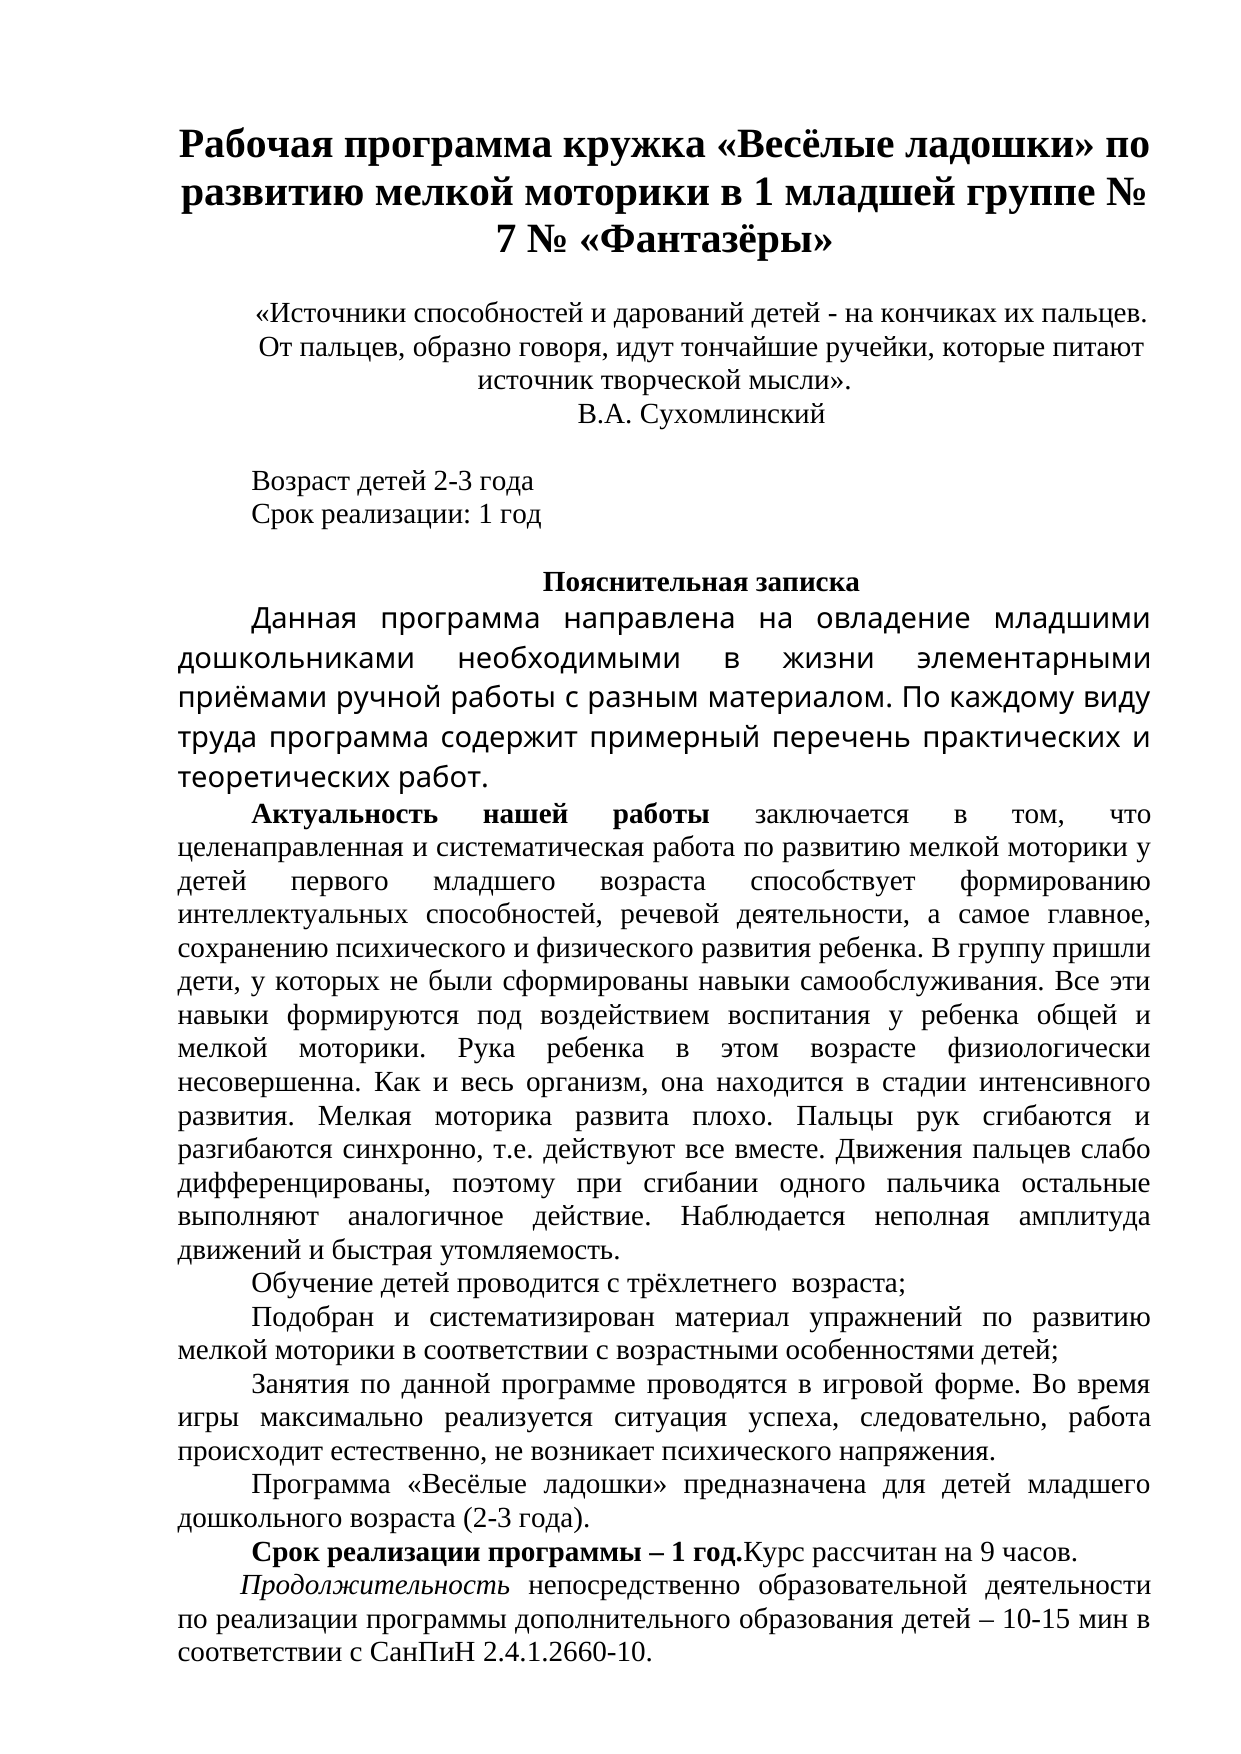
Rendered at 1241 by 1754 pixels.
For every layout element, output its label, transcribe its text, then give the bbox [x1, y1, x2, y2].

text Занятия по данной программе проводятся в игровой форме. Во время игры максимально реализуется ситуация успеха, следовательно, работа происходит естественно, не возникает психического напряжения. [177, 1366, 1152, 1467]
text В.А. Сухомлинский [177, 396, 1152, 429]
text Пояснительная записка [177, 564, 1152, 597]
text Срок реализации программы – 1 год.Курс рассчитан на 9 часов. [177, 1534, 1152, 1567]
text Актуальность нашей работы заключается в том, что целенаправленная и систематическая работа по развитию мелкой моторики у детей первого младшего возраста способствует формированию интеллектуальных способностей, речевой деятельности, а самое главное, сохранению психического и физического развития ребенка. В группу пришли дети, у которых не были сформированы навыки самообслуживания. Все эти навыки формируются под воздействием воспитания у ребенка общей и мелкой моторики. Рука ребенка в этом возрасте физиологически несовершенна. Как и весь организм, она находится в стадии интенсивного развития. Мелкая моторика развита плохо. Пальцы рук сгибаются и разгибаются синхронно, т.е. действуют все вместе. Движения пальцев слабо дифференцированы, поэтому при сгибании одного пальчика остальные выполняют аналогичное действие. Наблюдается неполная амплитуда движений и быстрая утомляемость. [177, 796, 1152, 1265]
text Срок реализации: 1 год [177, 497, 1152, 530]
text Возраст детей 2-3 года [177, 463, 1152, 497]
text От пальцев, образно говоря, идут тончайшие ручейки, которые питают источник творческой мысли». [177, 329, 1152, 396]
text Обучение детей проводится с трёхлетнего возраста; [177, 1265, 1152, 1299]
text Подобран и систематизирован материал упражнений по развитию мелкой моторики в соответствии с возрастными особенностями детей; [177, 1299, 1152, 1366]
text Продолжительность непосредственно образовательной деятельности по реализации программы дополнительного образования детей – 10-15 мин в соответствии с СанПиН 2.4.1.2660-10. [177, 1567, 1152, 1668]
text Данная программа направлена на овладение младшими дошкольниками необходимыми в жизни элементарными приёмами ручной работы с разным материалом. По каждому виду труда программа содержит примерный перечень практических и теоретических работ. [177, 597, 1152, 796]
text «Источники способностей и дарований детей - на кончиках их пальцев. [177, 295, 1152, 329]
text Рабочая программа кружка «Весёлые ладошки» по развитию мелкой моторики в 1 младшей группе № 7 № «Фантазёры» [177, 118, 1152, 262]
text Программа «Весёлые ладошки» предназначена для детей младшего дошкольного возраста (2-3 года). [177, 1467, 1152, 1534]
